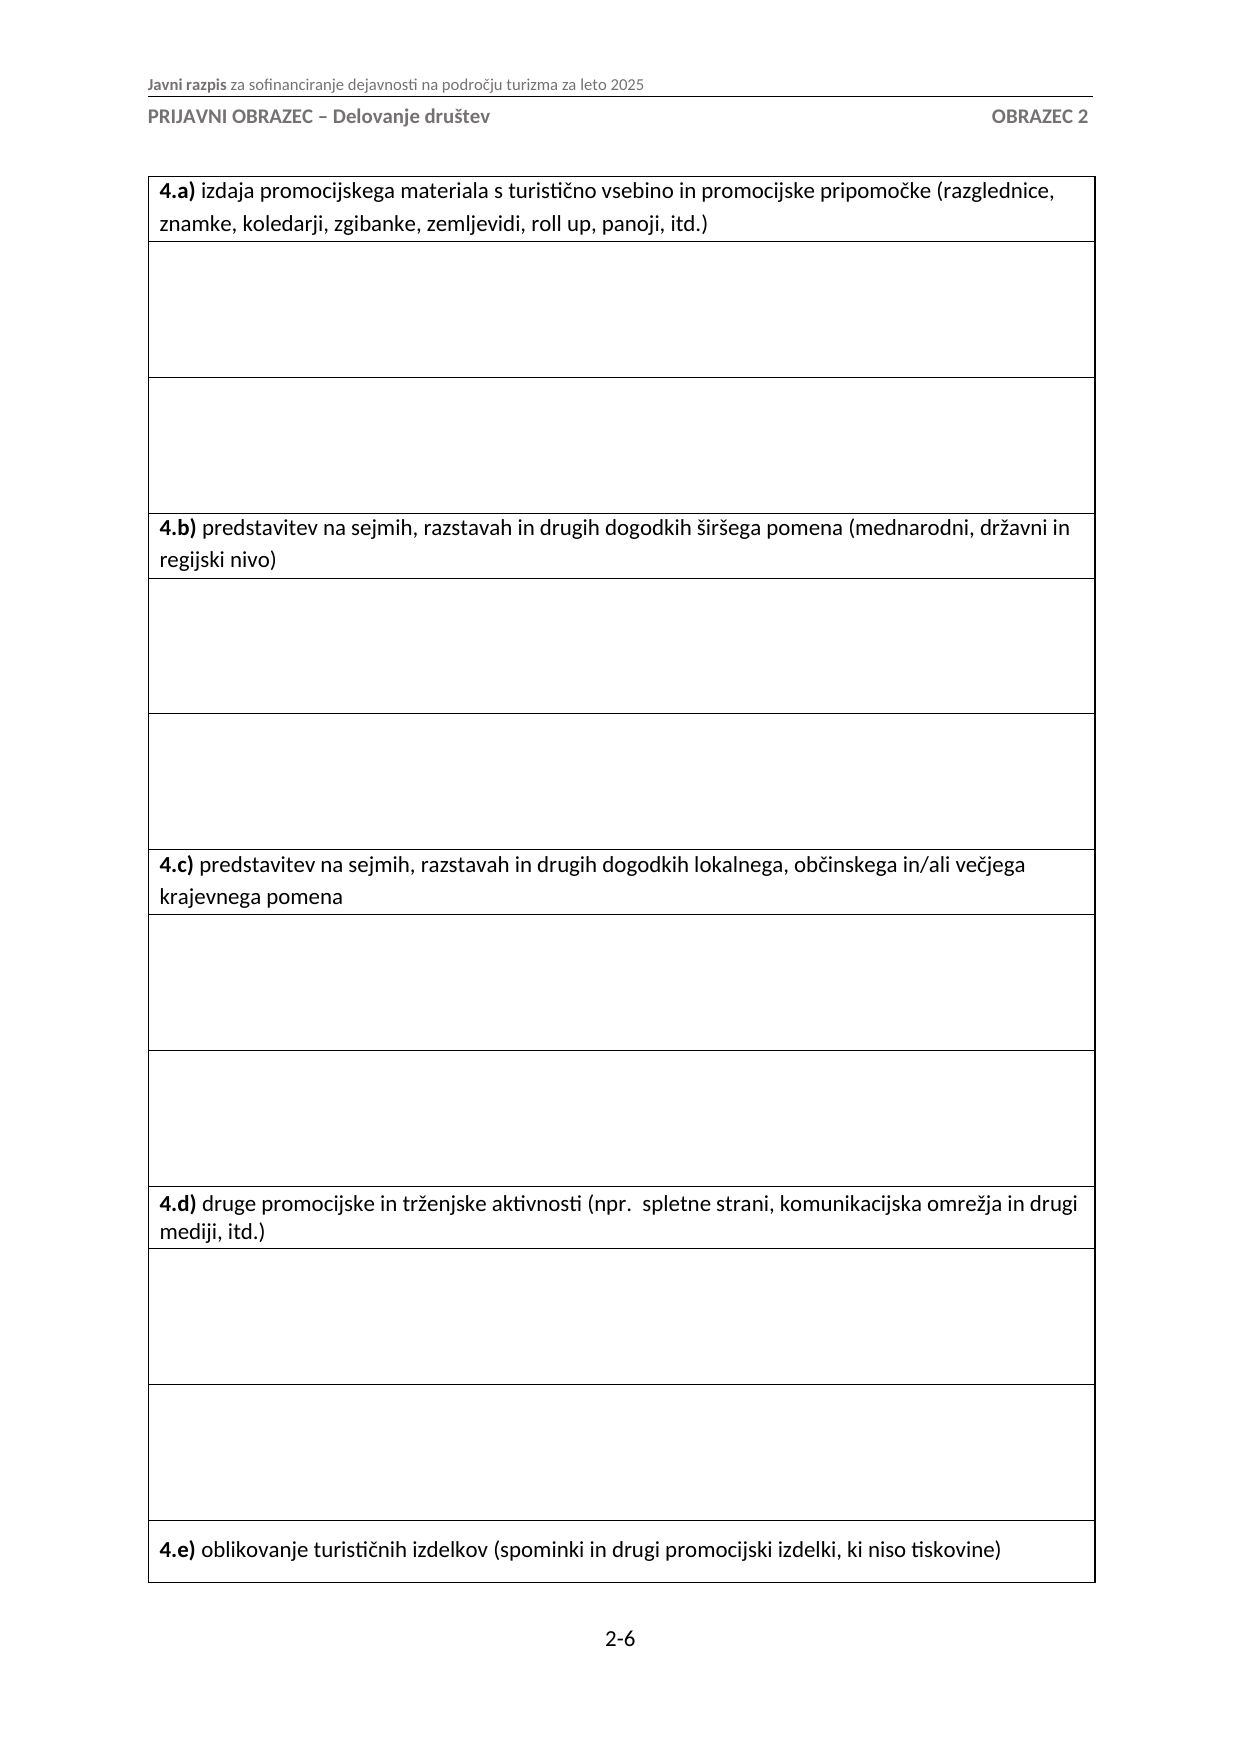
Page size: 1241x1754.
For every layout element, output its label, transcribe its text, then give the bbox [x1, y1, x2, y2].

table_cell [149, 1249, 1094, 1384]
table_cell 4.e) oblikovanje turističnih izdelkov (spominki in drugi promocijski izdelki, ki niso tiskovine) [149, 1521, 1094, 1582]
table_cell [149, 579, 1094, 713]
table_cell 4.c) predstavitev na sejmih, razstavah in drugih dogodkih lokalnega, občinskega in/ali večjega krajevnega pomena [149, 850, 1094, 914]
table_cell [149, 1051, 1094, 1186]
table_cell 4.d) druge promocijske in trženjske aktivnosti (npr. spletne strani, komunikacijska omrežja in drugi mediji, itd.) [149, 1187, 1094, 1248]
table_cell [149, 915, 1094, 1050]
table_cell 4.b) predstavitev na sejmih, razstavah in drugih dogodkih širšega pomena (mednarodni, državni in regijski nivo) [149, 514, 1094, 577]
table_cell [149, 1385, 1094, 1519]
table_cell [149, 242, 1094, 377]
table_cell [149, 714, 1094, 849]
table_cell [149, 378, 1094, 512]
table_header 4.a) izdaja promocijskega materiala s turistično vsebino in promocijske pripomočke (razglednice, znamke, koledarji, zgibanke, zemljevidi, roll up, panoji, itd.) [149, 177, 1094, 241]
